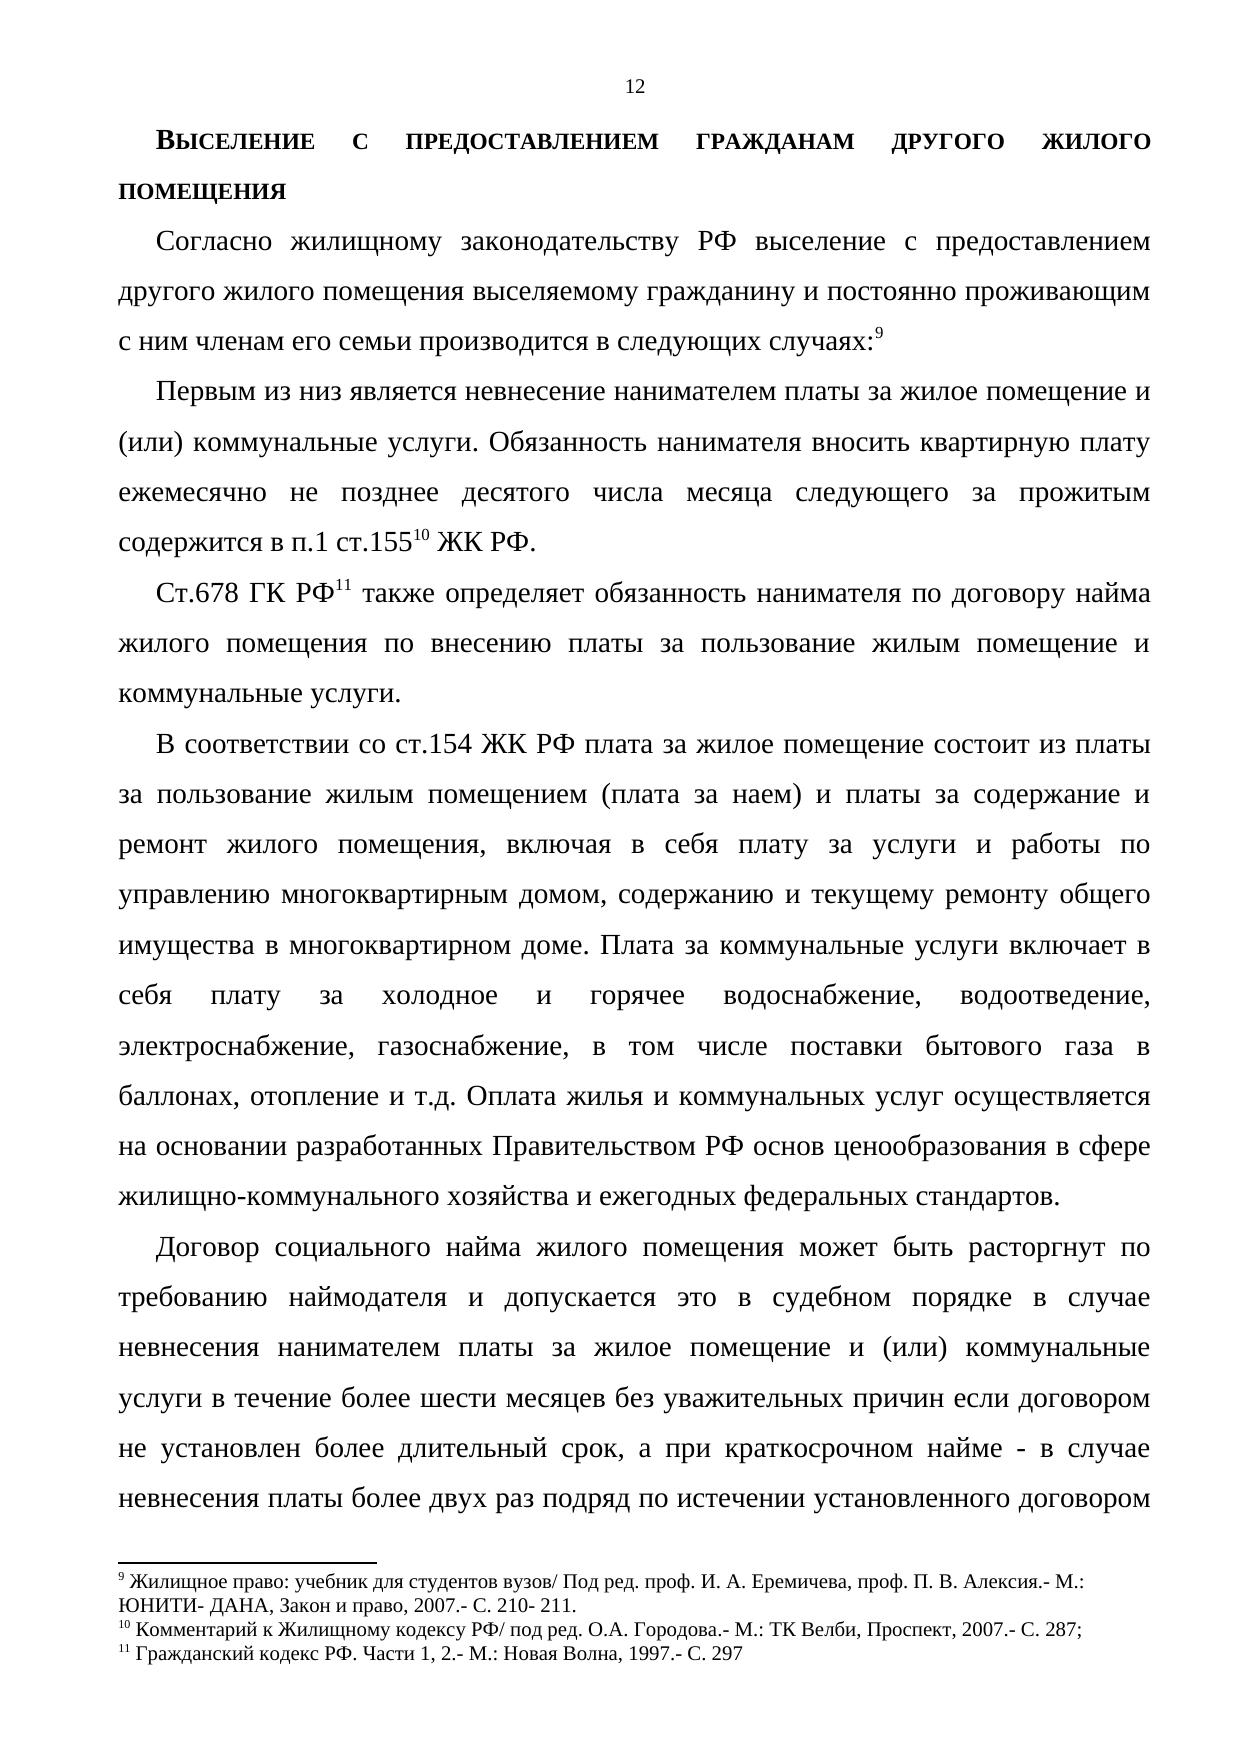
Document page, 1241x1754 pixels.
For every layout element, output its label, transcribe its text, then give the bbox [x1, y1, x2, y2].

text Выселение с предоставлением гражданам другого жилого помещения [118, 122, 1152, 206]
text Первым из низ является невнесение нанимателем платы за жилое помещение и (или) коммунальные услуги. Обязанность нанимателя вносить квартирную плату ежемесячно не позднее десятого числа месяца следующего за прожитым содержится в п.1 ст.155 ЖК РФ. [118, 373, 1152, 558]
text В соответствии со ст.154 ЖК РФ плата за жилое помещение состоит из платы за пользование жилым помещением (плата за наем) и платы за содержание и ремонт жилого помещения, включая в себя плату за услуги и работы по управлению многоквартирным домом, содержанию и текущему ремонту общего имущества в многоквартирном доме. Плата за коммунальные услуги включает в себя плату за холодное и горячее водоснабжение, водоотведение, электроснабжение, газоснабжение, в том числе поставки бытового газа в баллонах, отопление и т.д. Оплата жилья и коммунальных услуг осуществляется на основании разработанных Правительством РФ основ ценообразования в сфере жилищно-коммунального хозяйства и ежегодных федеральных стандартов. [118, 726, 1152, 1212]
text Ст.678 ГК РФ также определяет обязанность нанимателя по договору найма жилого помещения по внесению платы за пользование жилым помещение и коммунальные услуги. [118, 575, 1152, 709]
text Согласно жилищному законодательству РФ выселение с предоставлением другого жилого помещения выселяемому гражданину и постоянно проживающим с ним членам его семьи производится в следующих случаях: [118, 223, 1152, 357]
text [118, 1229, 1152, 1514]
